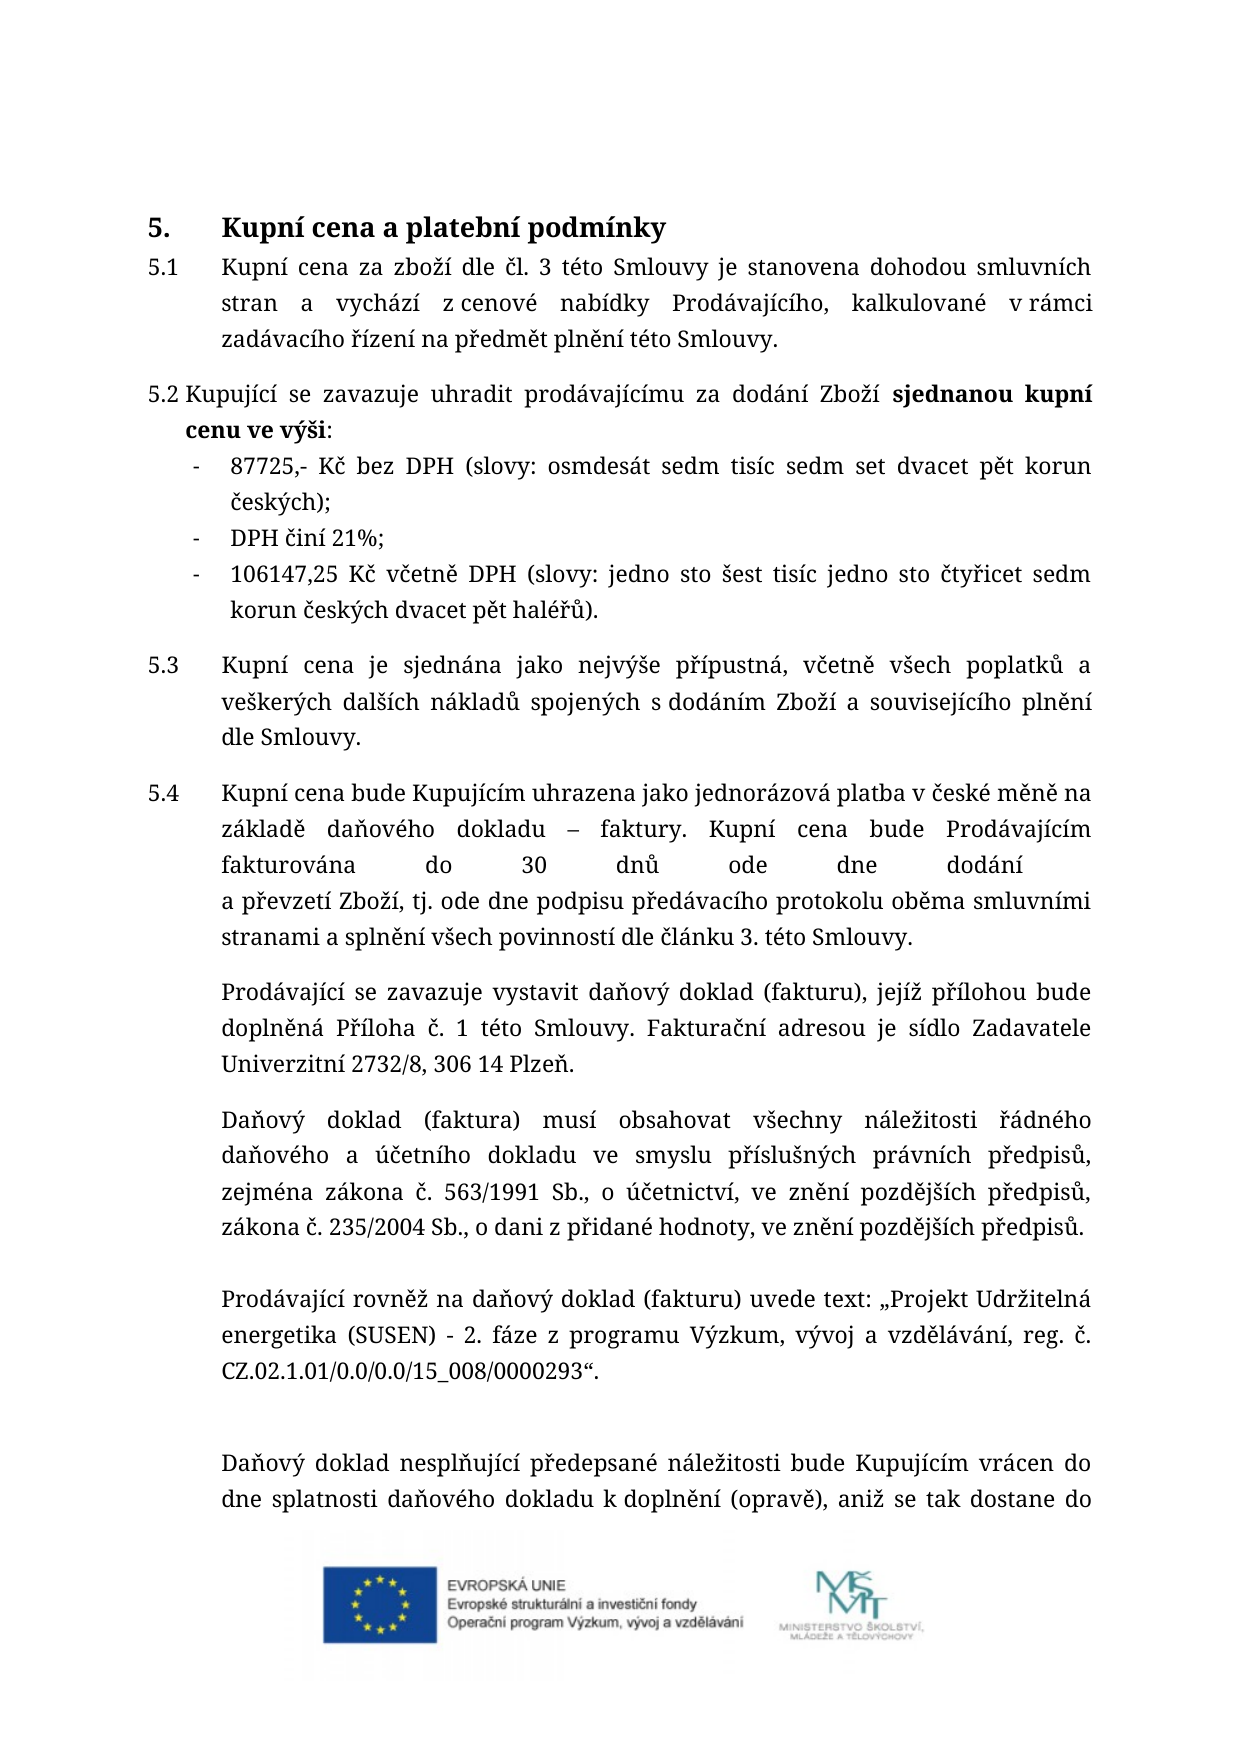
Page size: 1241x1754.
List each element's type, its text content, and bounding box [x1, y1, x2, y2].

text Daňový doklad (faktura) musí obsahovat všechny náležitosti řádného daňového a účetního dokladu ve smyslu příslušných právních předpisů, zejména zákona č. 563/1991 Sb., o účetnictví, ve znění pozdějších předpisů, zákona č. 235/2004 Sb., o dani z přidané hodnoty, ve znění pozdějších předpisů. [221, 1103, 1093, 1243]
text Prodávající se zavazuje vystavit daňový doklad (fakturu), jejíž přílohou bude doplněná Příloha č. 1 této Smlouvy. Fakturační adresou je sídlo Zadavatele Univerzitní 2732/8, 306 14 Plzeň. [221, 976, 1093, 1079]
text 5. Kupní cena a platební podmínky [148, 208, 1093, 245]
picture [283, 1530, 957, 1681]
text 5.1 Kupní cena za zboží dle čl. 3 této Smlouvy je stanovena dohodou smluvních stran a vychází z cenové nabídky Prodávajícího, kalkulované v rámci zadávacího řízení na předmět plnění této Smlouvy. [148, 251, 1093, 354]
list 87725,- Kč bez DPH (slovy: osmdesát sedm tisíc sedm set dvacet pět korun českých); [193, 450, 1093, 517]
list DPH činí 21%; [193, 522, 1093, 553]
text 5.4 Kupní cena bude Kupujícím uhrazena jako jednorázová platba v české měně na základě daňového dokladu – faktury. Kupní cena bude Prodávajícím fakturována do 30 dnů ode dne dodání a převzetí Zboží, tj. ode dne podpisu předávacího protokolu oběma smluvními stranami a splnění všech povinností dle článku 3. této Smlouvy. [148, 777, 1093, 952]
text 5.3 Kupní cena je sjednána jako nejvýše přípustná, včetně všech poplatků a veškerých dalších nákladů spojených s dodáním Zboží a souvisejícího plnění dle Smlouvy. [148, 649, 1093, 753]
list 106147,25 Kč včetně DPH (slovy: jedno sto šest tisíc jedno sto čtyřicet sedm korun českých dvacet pět haléřů). [193, 558, 1093, 625]
list Kupující se zavazuje uhradit prodávajícímu za dodání Zboží sjednanou kupní cenu ve výši: [148, 378, 1093, 446]
text Prodávající rovněž na daňový doklad (fakturu) uvede text: „Projekt Udržitelná energetika (SUSEN) - 2. fáze z programu Výzkum, vývoj a vzdělávání, reg. č. CZ.02.1.01/0.0/0.0/15_008/0000293“. [221, 1283, 1093, 1386]
